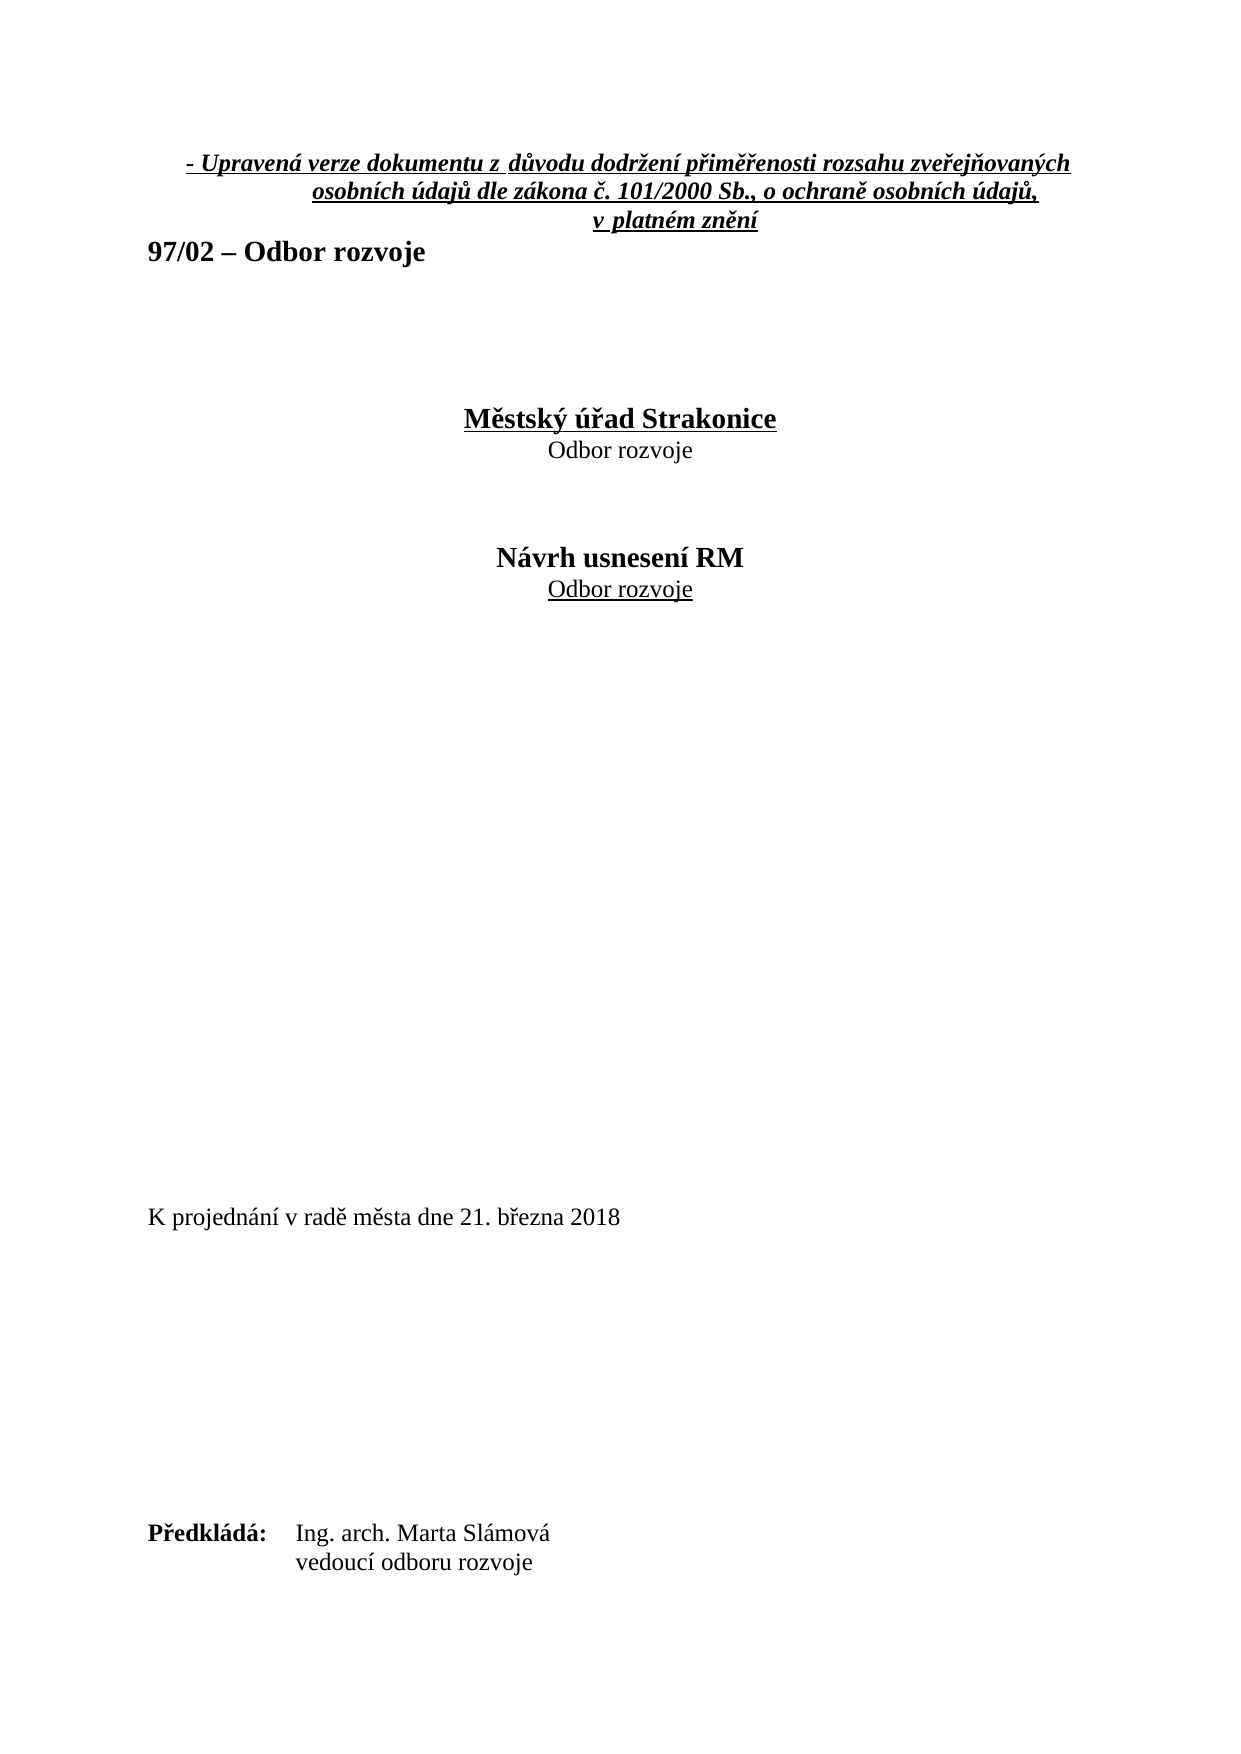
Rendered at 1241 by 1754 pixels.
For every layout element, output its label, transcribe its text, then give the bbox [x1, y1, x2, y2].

subtitle 97/02 – Odbor rozvoje [148, 234, 1093, 267]
text Městský úřad Strakonice [148, 402, 1093, 435]
text - Upravená verze dokumentu z důvodu dodržení přiměřenosti rozsahu zveřejňovaných osobních údajů dle zákona č. 101/2000 Sb., o ochraně osobních údajů, v platném znění [148, 148, 1093, 234]
text vedoucí odboru rozvoje [148, 1547, 1093, 1576]
text K projednání v radě města dne 21. března 2018 [148, 1202, 1093, 1231]
text Návrh usnesení RM [148, 541, 1093, 574]
text Odbor rozvoje [148, 574, 1093, 603]
text Předkládá: Ing. arch. Marta Slámová [148, 1518, 1093, 1547]
text Odbor rozvoje [148, 435, 1093, 464]
